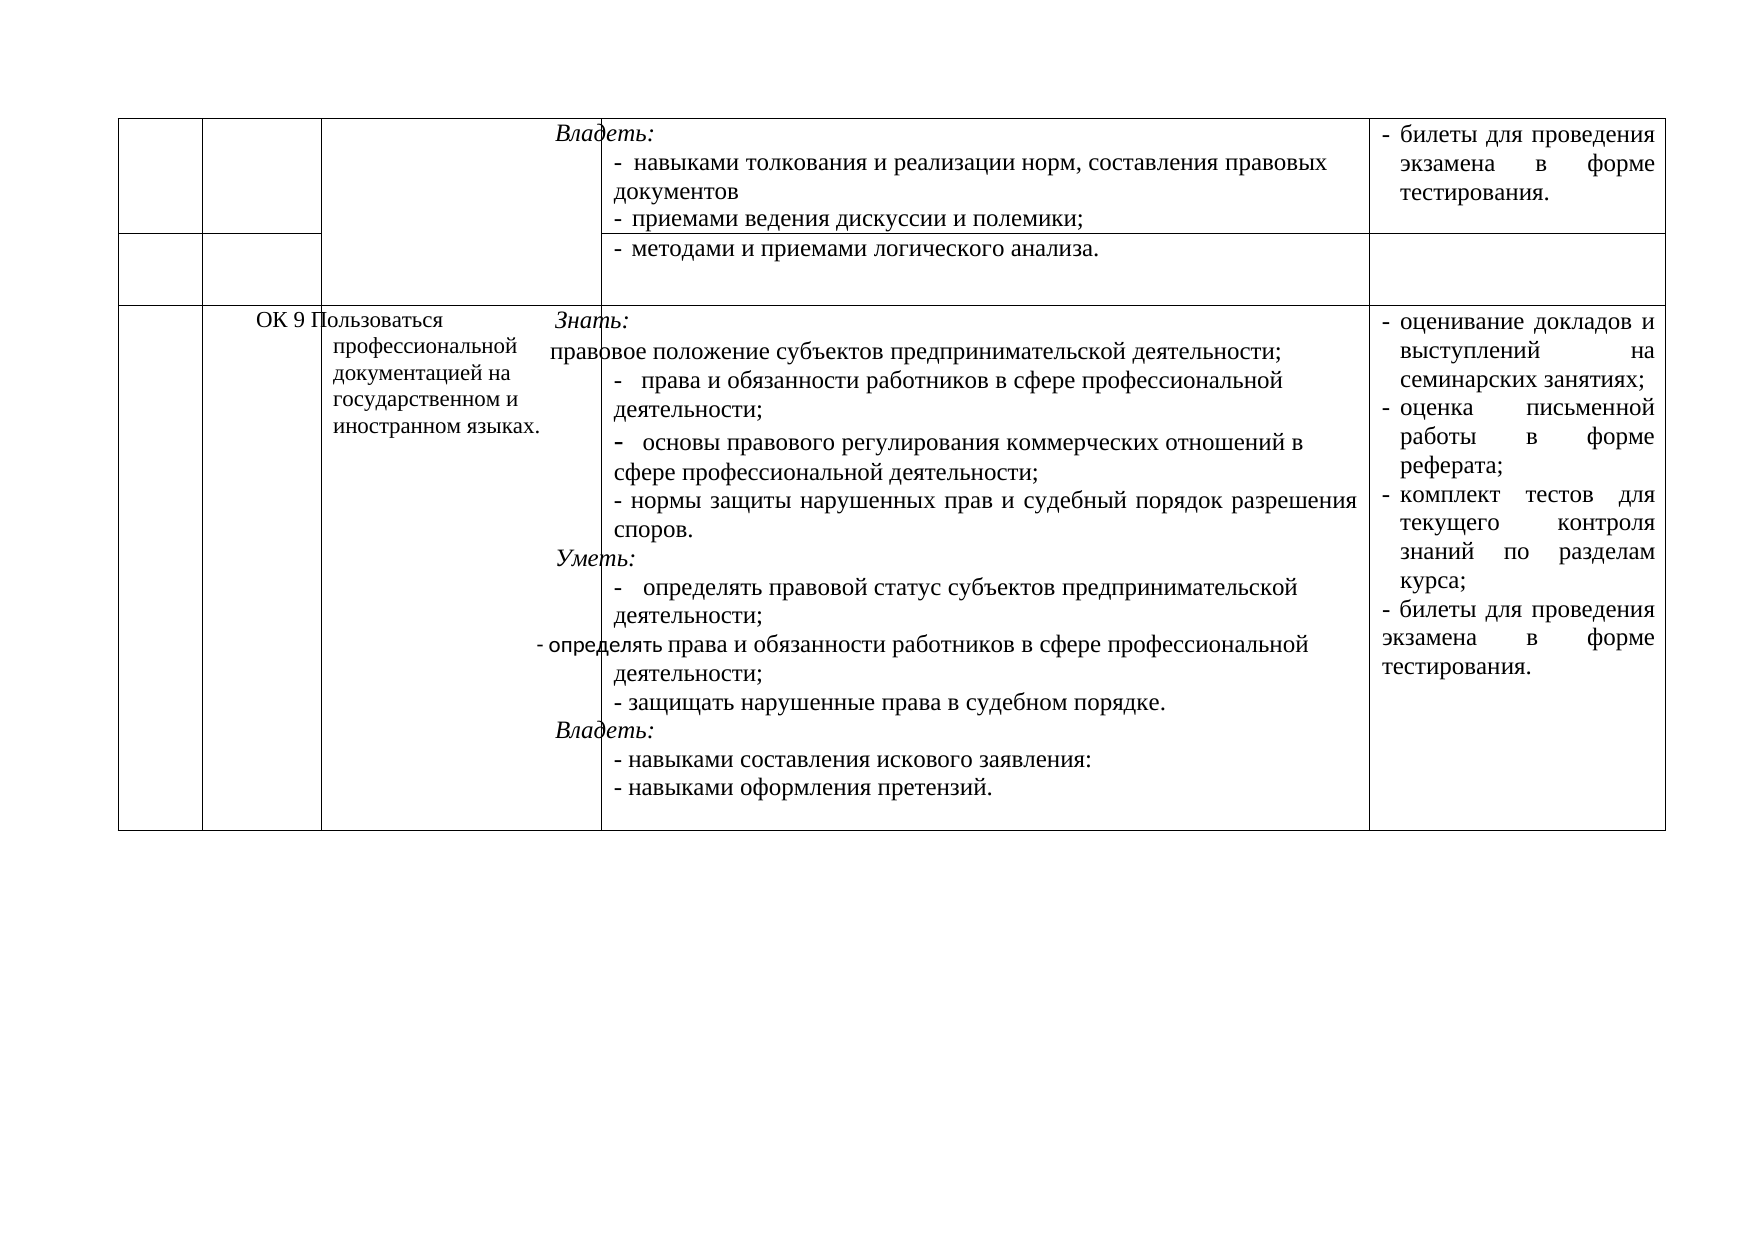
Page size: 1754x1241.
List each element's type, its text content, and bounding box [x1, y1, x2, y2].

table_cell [1370, 119, 1665, 233]
table_cell [203, 119, 321, 233]
table_cell [119, 234, 202, 305]
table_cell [322, 119, 601, 305]
table_cell [119, 119, 202, 233]
table_cell [119, 306, 202, 830]
table_cell Знать: - правовое положение субъектов предпринимательской деятельности; права и обязанности работников в сфере профессиональной деятельности; основы правового регулирования коммерческих отношений в сфере профессиональной деятельности; нормы защиты нарушенных прав и судебный порядок разрешения споров. Уметь: определять правовой статус субъектов предпринимательской деятельности; - определять права и обязанности работников в сфере профессиональной деятельности; - защищать нарушенные права в судебном порядке. Владеть: - навыками составления искового заявления: - навыками оформления претензий. [602, 306, 1369, 830]
table_cell [203, 234, 321, 305]
table_cell [203, 306, 321, 830]
table_cell [1370, 234, 1665, 305]
table_cell ОК 9 Пользоваться профессиональной документацией на государственном и иностранном языках. [322, 306, 601, 830]
table_cell Владеть: навыками толкования и реализации норм, составления правовых документов приемами ведения дискуссии и полемики; [602, 119, 1369, 233]
table_cell - методами и приемами логического анализа. [602, 234, 1369, 305]
